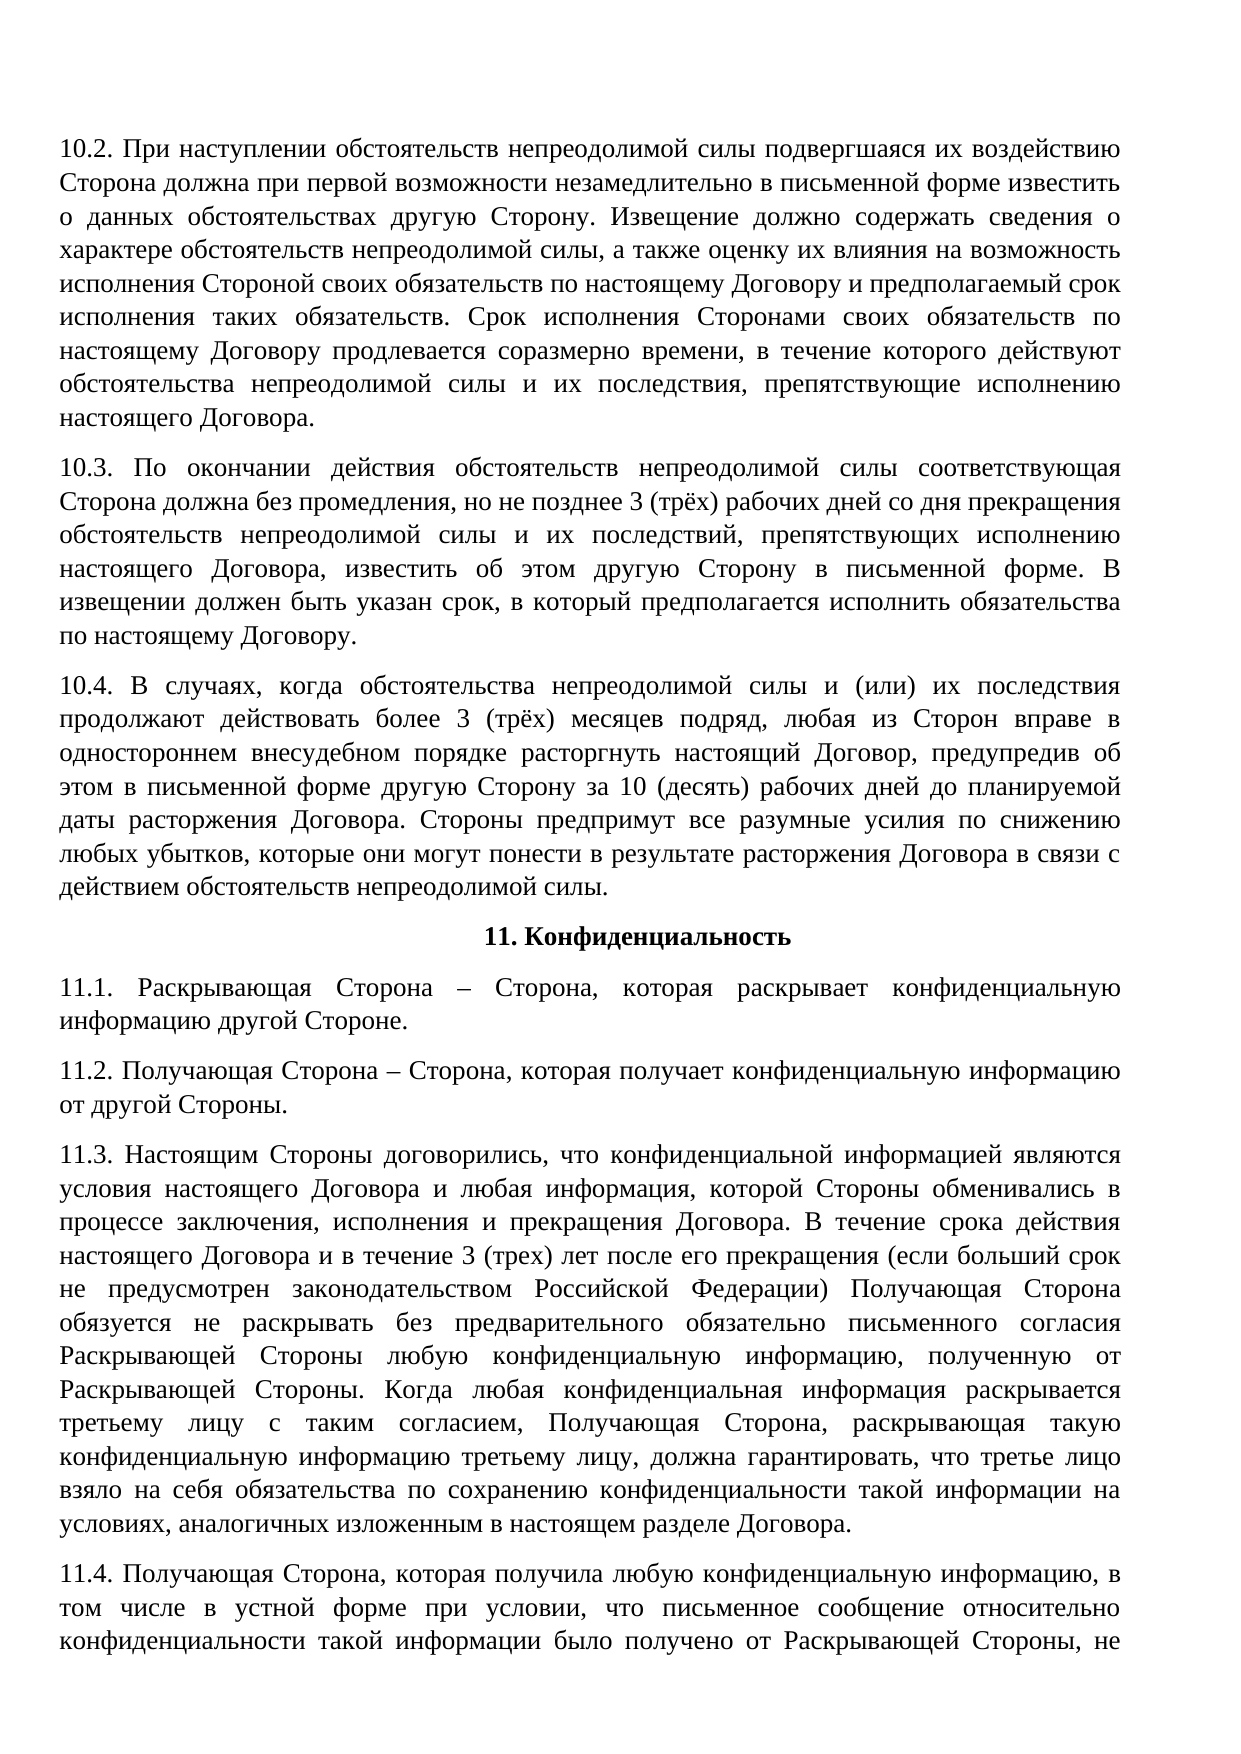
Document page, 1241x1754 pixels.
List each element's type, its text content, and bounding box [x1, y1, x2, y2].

text 11.3. Настоящим Стороны договорились, что конфиденциальной информацией являются условия настоящего Договора и любая информация, которой Стороны обменивались в процессе заключения, исполнения и прекращения Договора. В течение срока действия настоящего Договора и в течение 3 (трех) лет после его прекращения (если больший срок не предусмотрен законодательством Российской Федерации) Получающая Сторона обязуется не раскрывать без предварительного обязательно письменного согласия Раскрывающей Стороны любую конфиденциальную информацию, полученную от Раскрывающей Стороны. Когда любая конфиденциальная информация раскрывается третьему лицу с таким согласием, Получающая Сторона, раскрывающая такую конфиденциальную информацию третьему лицу, должна гарантировать, что третье лицо взяло на себя обязательства по сохранению конфиденциальности такой информации на условиях, аналогичных изложенным в настоящем разделе Договора. [59, 1138, 1122, 1538]
text 11.1. Раскрывающая Сторона – Сторона, которая раскрывает конфиденциальную информацию другой Стороне. [59, 971, 1122, 1035]
text 10.4. В случаях, когда обстоятельства непреодолимой силы и (или) их последствия продолжают действовать более 3 (трёх) месяцев подряд, любая из Сторон вправе в одностороннем внесудебном порядке расторгнуть настоящий Договор, предупредив об этом в письменной форме другую Сторону за 10 (десять) рабочих дней до планируемой даты расторжения Договора. Стороны предпримут все разумные усилия по снижению любых убытков, которые они могут понести в результате расторжения Договора в связи с действием обстоятельств непреодолимой силы. [59, 669, 1122, 901]
text 10.2. При наступлении обстоятельств непреодолимой силы подвергшаяся их воздействию Сторона должна при первой возможности незамедлительно в письменной форме известить о данных обстоятельствах другую Сторону. Извещение должно содержать сведения о характере обстоятельств непреодолимой силы, а также оценку их влияния на возможность исполнения Стороной своих обязательств по настоящему Договору и предполагаемый срок исполнения таких обязательств. Срок исполнения Сторонами своих обязательств по настоящему Договору продлевается соразмерно времени, в течение которого действуют обстоятельства непреодолимой силы и их последствия, препятствующие исполнению настоящего Договора. [59, 132, 1122, 432]
text 10.3. По окончании действия обстоятельств непреодолимой силы соответствующая Сторона должна без промедления, но не позднее 3 (трёх) рабочих дней со дня прекращения обстоятельств непреодолимой силы и их последствий, препятствующих исполнению настоящего Договора, известить об этом другую Сторону в письменной форме. В извещении должен быть указан срок, в который предполагается исполнить обязательства по настоящему Договору. [59, 451, 1122, 650]
text 11. Конфиденциальность [153, 920, 1122, 952]
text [59, 1557, 1122, 1656]
text 11.2. Получающая Сторона – Сторона, которая получает конфиденциальную информацию от другой Стороны. [59, 1054, 1122, 1119]
